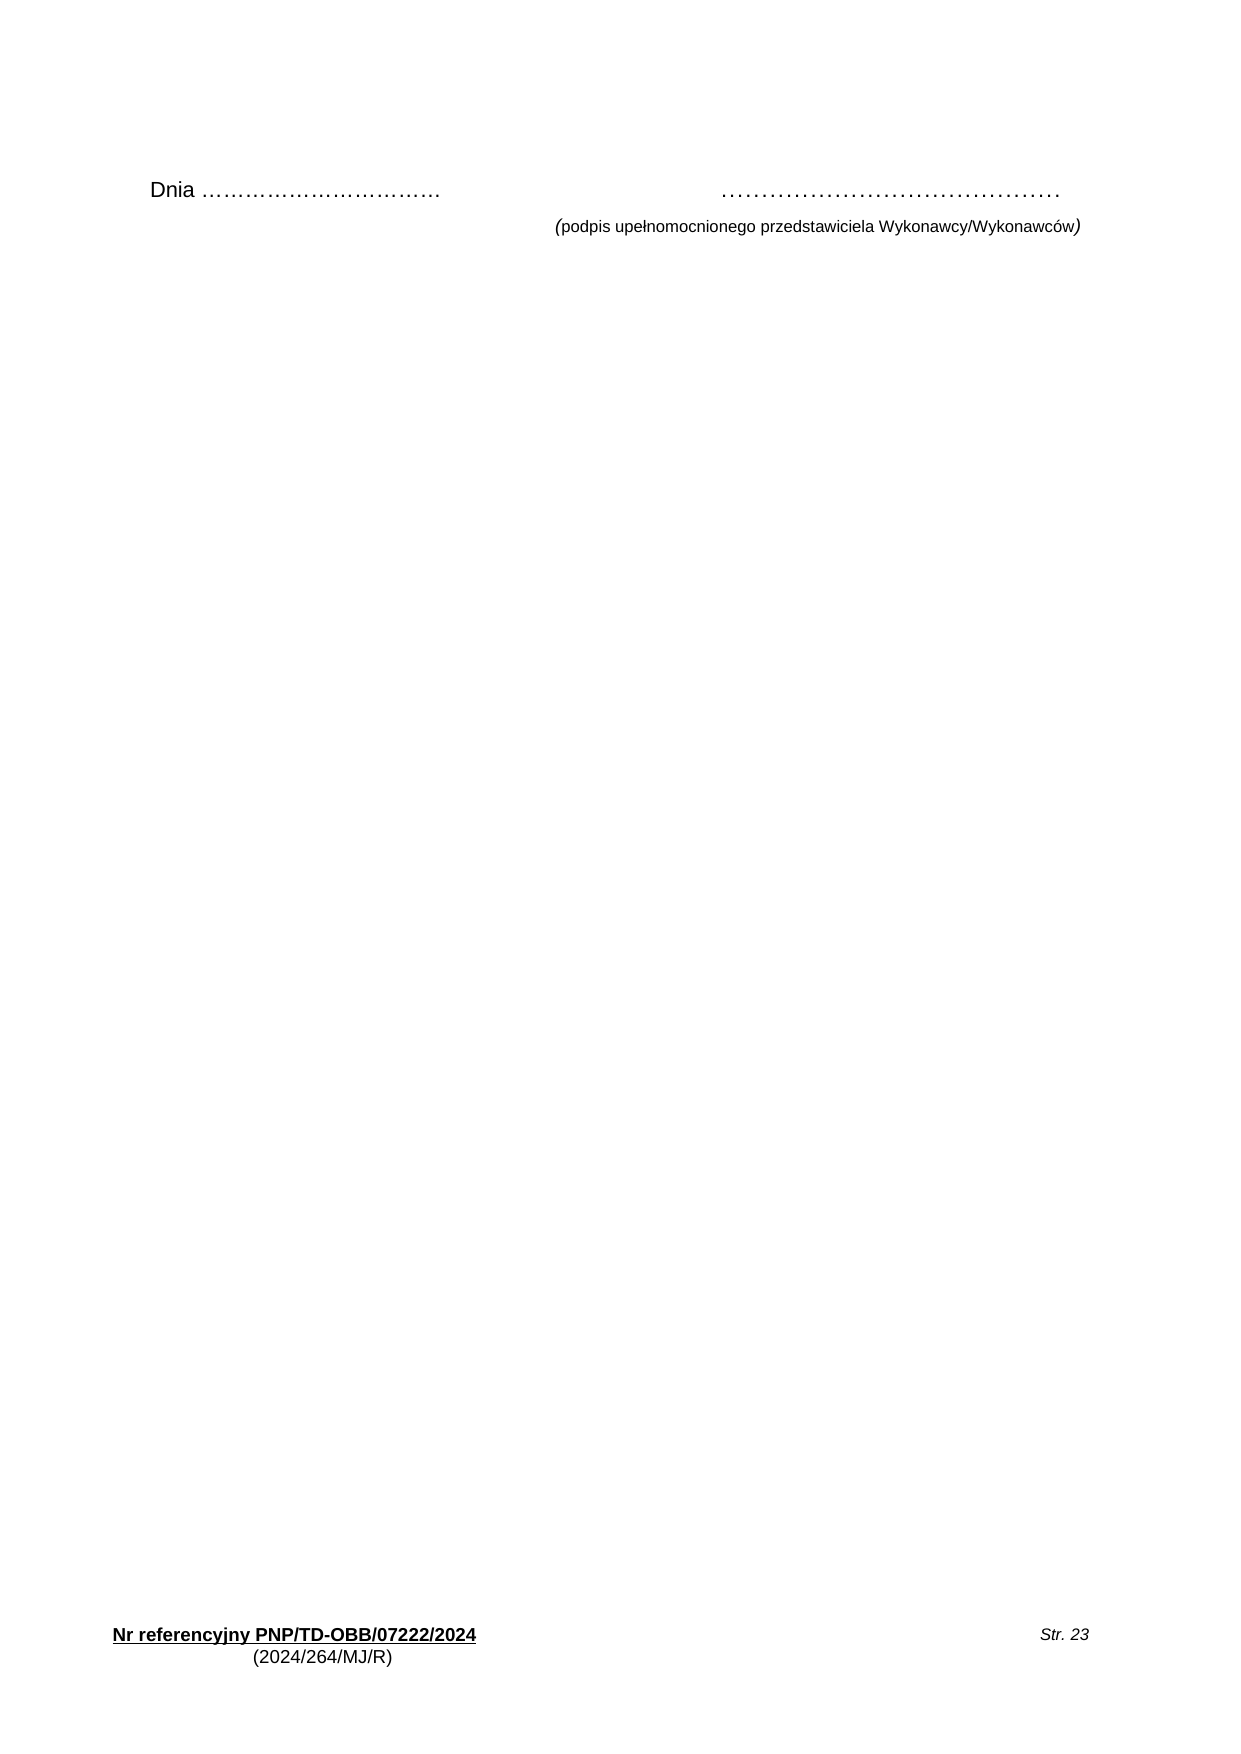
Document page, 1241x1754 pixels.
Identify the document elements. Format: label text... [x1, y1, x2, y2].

text (podpis upełnomocnionego przedstawiciela Wykonawcy/Wykonawców) [481, 214, 1093, 236]
text Dnia …………………………… .......................................... [150, 177, 1093, 202]
